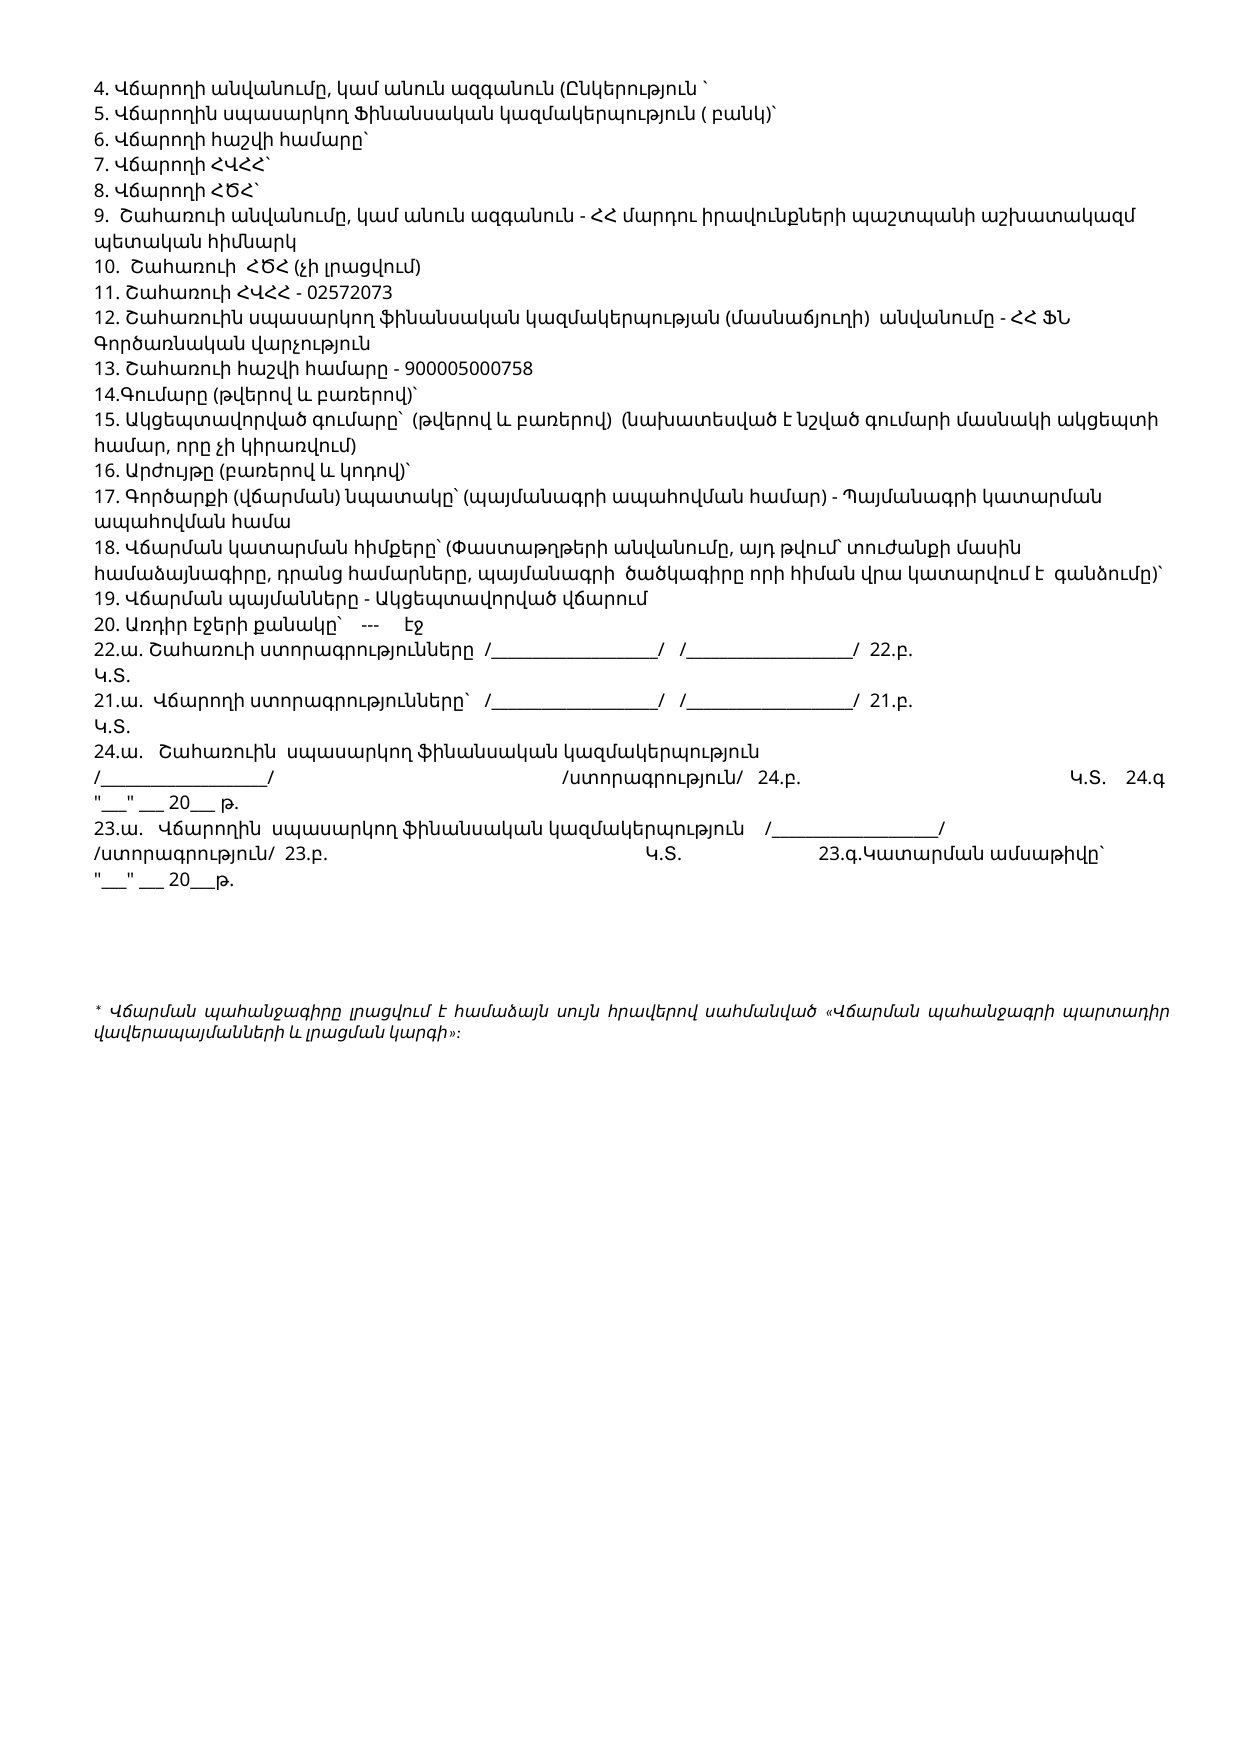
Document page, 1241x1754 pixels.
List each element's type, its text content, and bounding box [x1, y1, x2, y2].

text * Վճարման պահանջագիրը լրացվում է համաձայն սույն հրավերով սահմանված «Վճարման պահանջագրի պարտադիր վավերապայմանների և լրացման կարգի»: [94, 1002, 1171, 1042]
